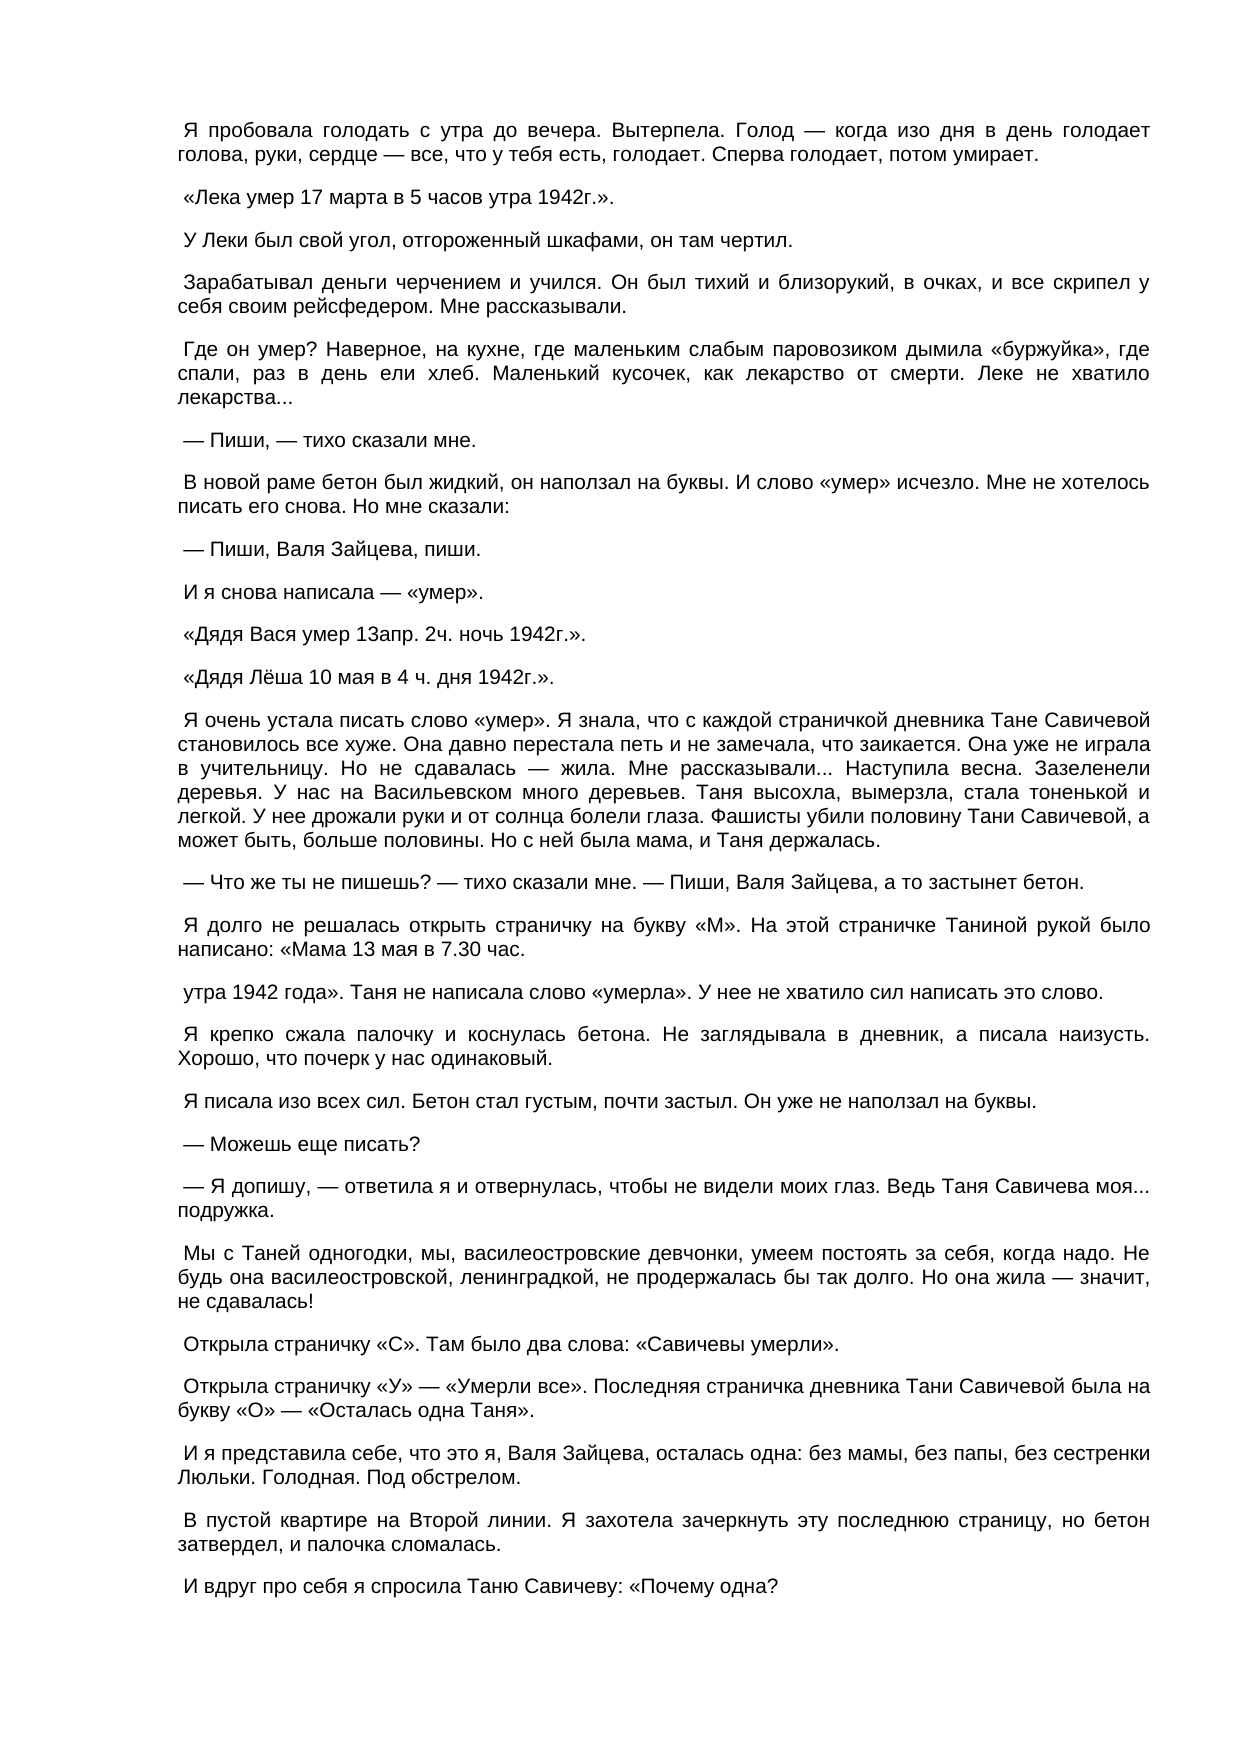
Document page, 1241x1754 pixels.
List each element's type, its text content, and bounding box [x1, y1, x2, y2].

text И вдруг про себя я спросила Таню Савичеву: «Почему одна? [177, 1574, 1152, 1598]
text — Что же ты не пишешь? — тихо сказали мне. — Пиши, Валя Зайцева, а то застынет бетон. [177, 870, 1152, 894]
text И я представила себе, что это я, Валя Зайцева, осталась одна: без мамы, без папы, без сестренки Люльки. Голодная. Под обстрелом. [177, 1441, 1152, 1489]
text — Пиши, — тихо сказали мне. [177, 427, 1152, 451]
text Зарабатывал деньги черчением и учился. Он был тихий и близорукий, в очках, и все скрипел у себя своим рейсфедером. Мне рассказывали. [177, 270, 1152, 318]
text У Леки был свой угол, отгороженный шкафами, он там чертил. [177, 227, 1152, 251]
text утра 1942 года». Таня не написала слово «умерла». У нее не хватило сил написать это слово. [177, 979, 1152, 1003]
text — Я допишу, — ответила я и отвернулась, чтобы не видели моих глаз. Ведь Таня Савичева моя... подружка. [177, 1174, 1152, 1222]
text Я долго не решалась открыть страничку на букву «М». На этой страничке Таниной рукой было написано: «Мама 13 мая в 7.30 час. [177, 913, 1152, 961]
text Я очень устала писать слово «умер». Я знала, что с каждой страничкой дневника Тане Савичевой становилось все хуже. Она давно перестала петь и не замечала, что заикается. Она уже не играла в учительницу. Но не сдавалась — жила. Мне рассказывали... Наступила весна. Зазеленели деревья. У нас на Васильевском много деревьев. Таня высохла, вымерзла, стала тоненькой и легкой. У нее дрожали руки и от солнца болели глаза. Фашисты убили половину Тани Савичевой, а может быть, больше половины. Но с ней была мама, и Таня держалась. [177, 708, 1152, 851]
text «Лека умер 17 марта в 5 часов утра 1942г.». [177, 185, 1152, 209]
text Я пробовала голодать с утра до вечера. Вытерпела. Голод — когда изо дня в день голодает голова, руки, сердце — все, что у тебя есть, голодает. Сперва голодает, потом умирает. [177, 118, 1152, 166]
text И я снова написала — «умер». [177, 579, 1152, 603]
text Где он умер? Наверное, на кухне, где маленьким слабым паровозиком дымила «буржуйка», где спали, раз в день ели хлеб. Маленький кусочек, как лекарство от смерти. Леке не хватило лекарства... [177, 337, 1152, 409]
text Я крепко сжала палочку и коснулась бетона. Не заглядывала в дневник, а писала наизусть. Хорошо, что почерк у нас одинаковый. [177, 1022, 1152, 1070]
text В пустой квартире на Второй линии. Я захотела зачеркнуть эту последнюю страницу, но бетон затвердел, и палочка сломалась. [177, 1508, 1152, 1556]
text «Дядя Вася умер 13апр. 2ч. ночь 1942г.». [177, 622, 1152, 646]
text Я писала изо всех сил. Бетон стал густым, почти застыл. Он уже не наползал на буквы. [177, 1089, 1152, 1113]
text — Пиши, Валя Зайцева, пиши. [177, 537, 1152, 561]
text В новой раме бетон был жидкий, он наползал на буквы. И слово «умер» исчезло. Мне не хотелось писать его снова. Но мне сказали: [177, 470, 1152, 518]
text Мы с Таней одногодки, мы, василеостровские девчонки, умеем постоять за себя, когда надо. Не будь она василеостровской, ленинградкой, не продержалась бы так долго. Но она жила — значит, не сдавалась! [177, 1241, 1152, 1313]
text Открыла страничку «С». Там было два слова: «Савичевы умерли». [177, 1332, 1152, 1356]
text «Дядя Лёша 10 мая в 4 ч. дня 1942г.». [177, 665, 1152, 689]
text — Можешь еще писать? [177, 1132, 1152, 1156]
text Открыла страничку «У» — «Умерли все». Последняя страничка дневника Тани Савичевой была на букву «О» — «Осталась одна Таня». [177, 1374, 1152, 1422]
